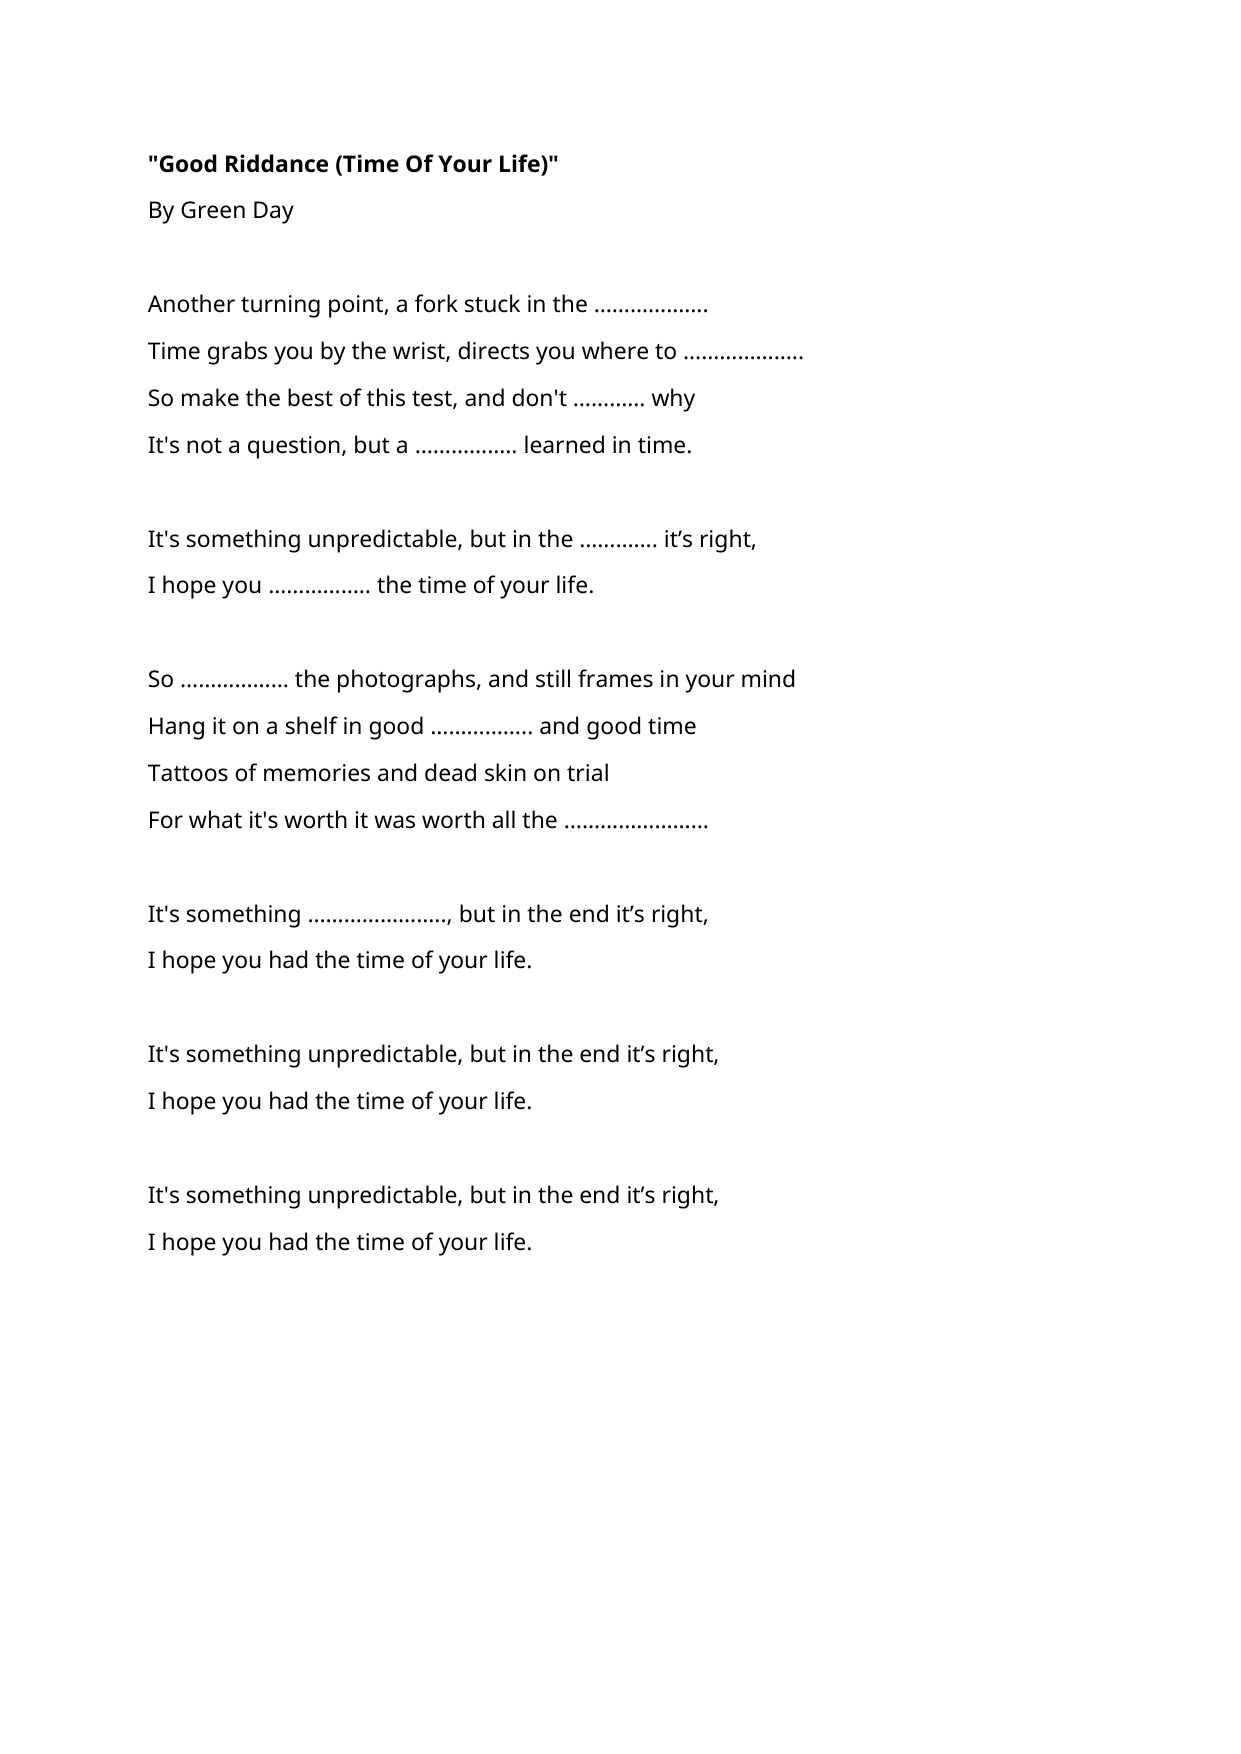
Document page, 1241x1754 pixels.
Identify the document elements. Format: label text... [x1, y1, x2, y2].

text It's something unpredictable, but in the end it’s right, [148, 1038, 1093, 1069]
text Another turning point, a fork stuck in the ………………. [148, 288, 1093, 319]
text For what it's worth it was worth all the …………………… [148, 804, 1093, 835]
text It's something ………………….., but in the end it’s right, [148, 898, 1093, 929]
text "Good Riddance (Time Of Your Life)" [148, 148, 1093, 179]
text So make the best of this test, and don't ………… why [148, 382, 1093, 413]
text Tattoos of memories and dead skin on trial [148, 757, 1093, 788]
text I hope you had the time of your life. [148, 1226, 1093, 1257]
text It's something unpredictable, but in the …………. it’s right, [148, 523, 1093, 554]
text I hope you …………….. the time of your life. [148, 569, 1093, 601]
text I hope you had the time of your life. [148, 1085, 1093, 1116]
text So ……………… the photographs, and still frames in your mind [148, 663, 1093, 694]
text I hope you had the time of your life. [148, 944, 1093, 976]
text Time grabs you by the wrist, directs you where to ……………….. [148, 335, 1093, 366]
text By Green Day [148, 194, 1093, 226]
text It's not a question, but a …………….. learned in time. [148, 429, 1093, 460]
text Hang it on a shelf in good …………….. and good time [148, 710, 1093, 741]
text It's something unpredictable, but in the end it’s right, [148, 1179, 1093, 1210]
